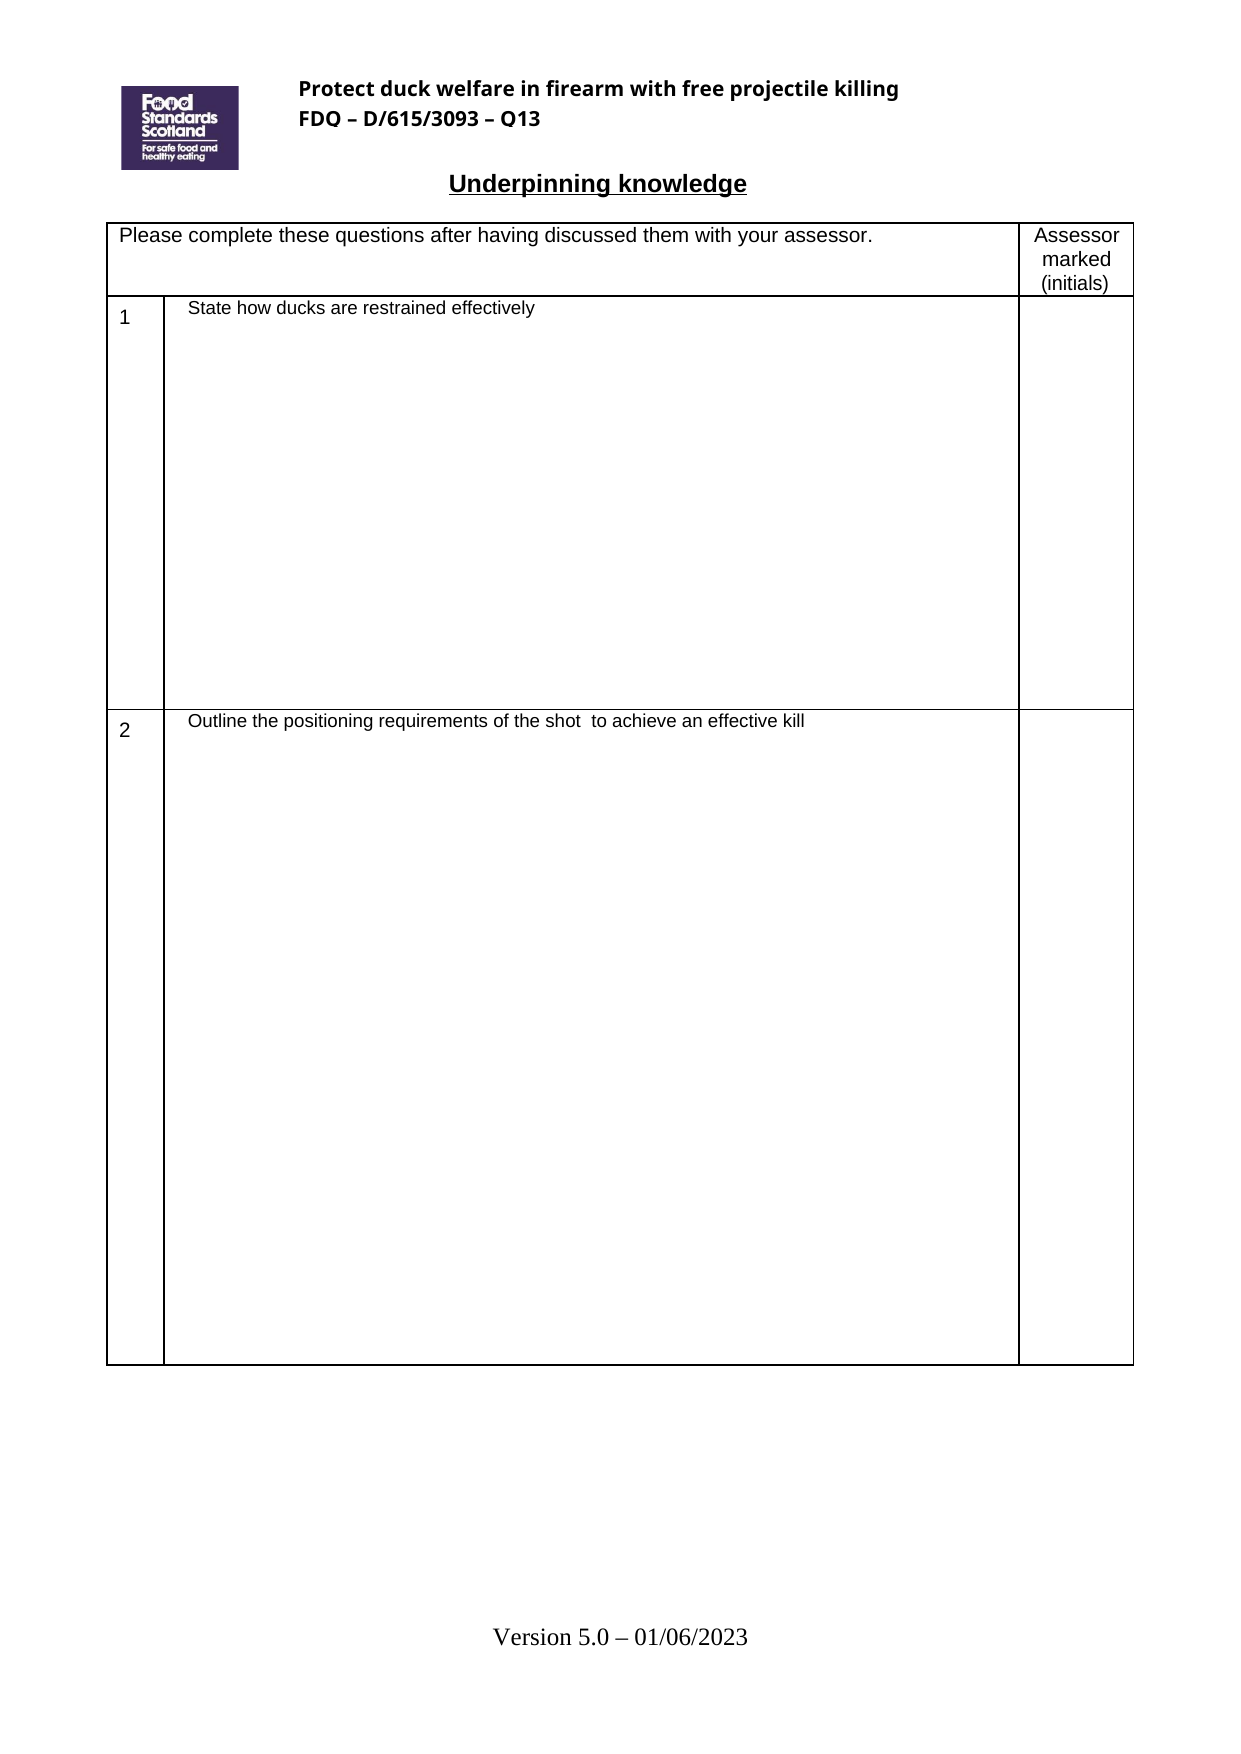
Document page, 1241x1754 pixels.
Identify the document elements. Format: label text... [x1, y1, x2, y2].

text Underpinning knowledge [85, 169, 1110, 197]
picture [121, 86, 239, 169]
table_cell 2 [108, 710, 163, 1364]
table_header Assessor marked (initials) [1020, 224, 1133, 295]
table_cell [1020, 710, 1133, 1364]
table_cell Outline the positioning requirements of the shot to achieve an effective kill [165, 710, 1018, 1364]
table_cell [1020, 297, 1133, 708]
table_header Please complete these questions after having discussed them with your assessor. [108, 224, 1018, 295]
table_cell 1 [108, 297, 163, 708]
table_cell State how ducks are restrained effectively [165, 297, 1018, 708]
